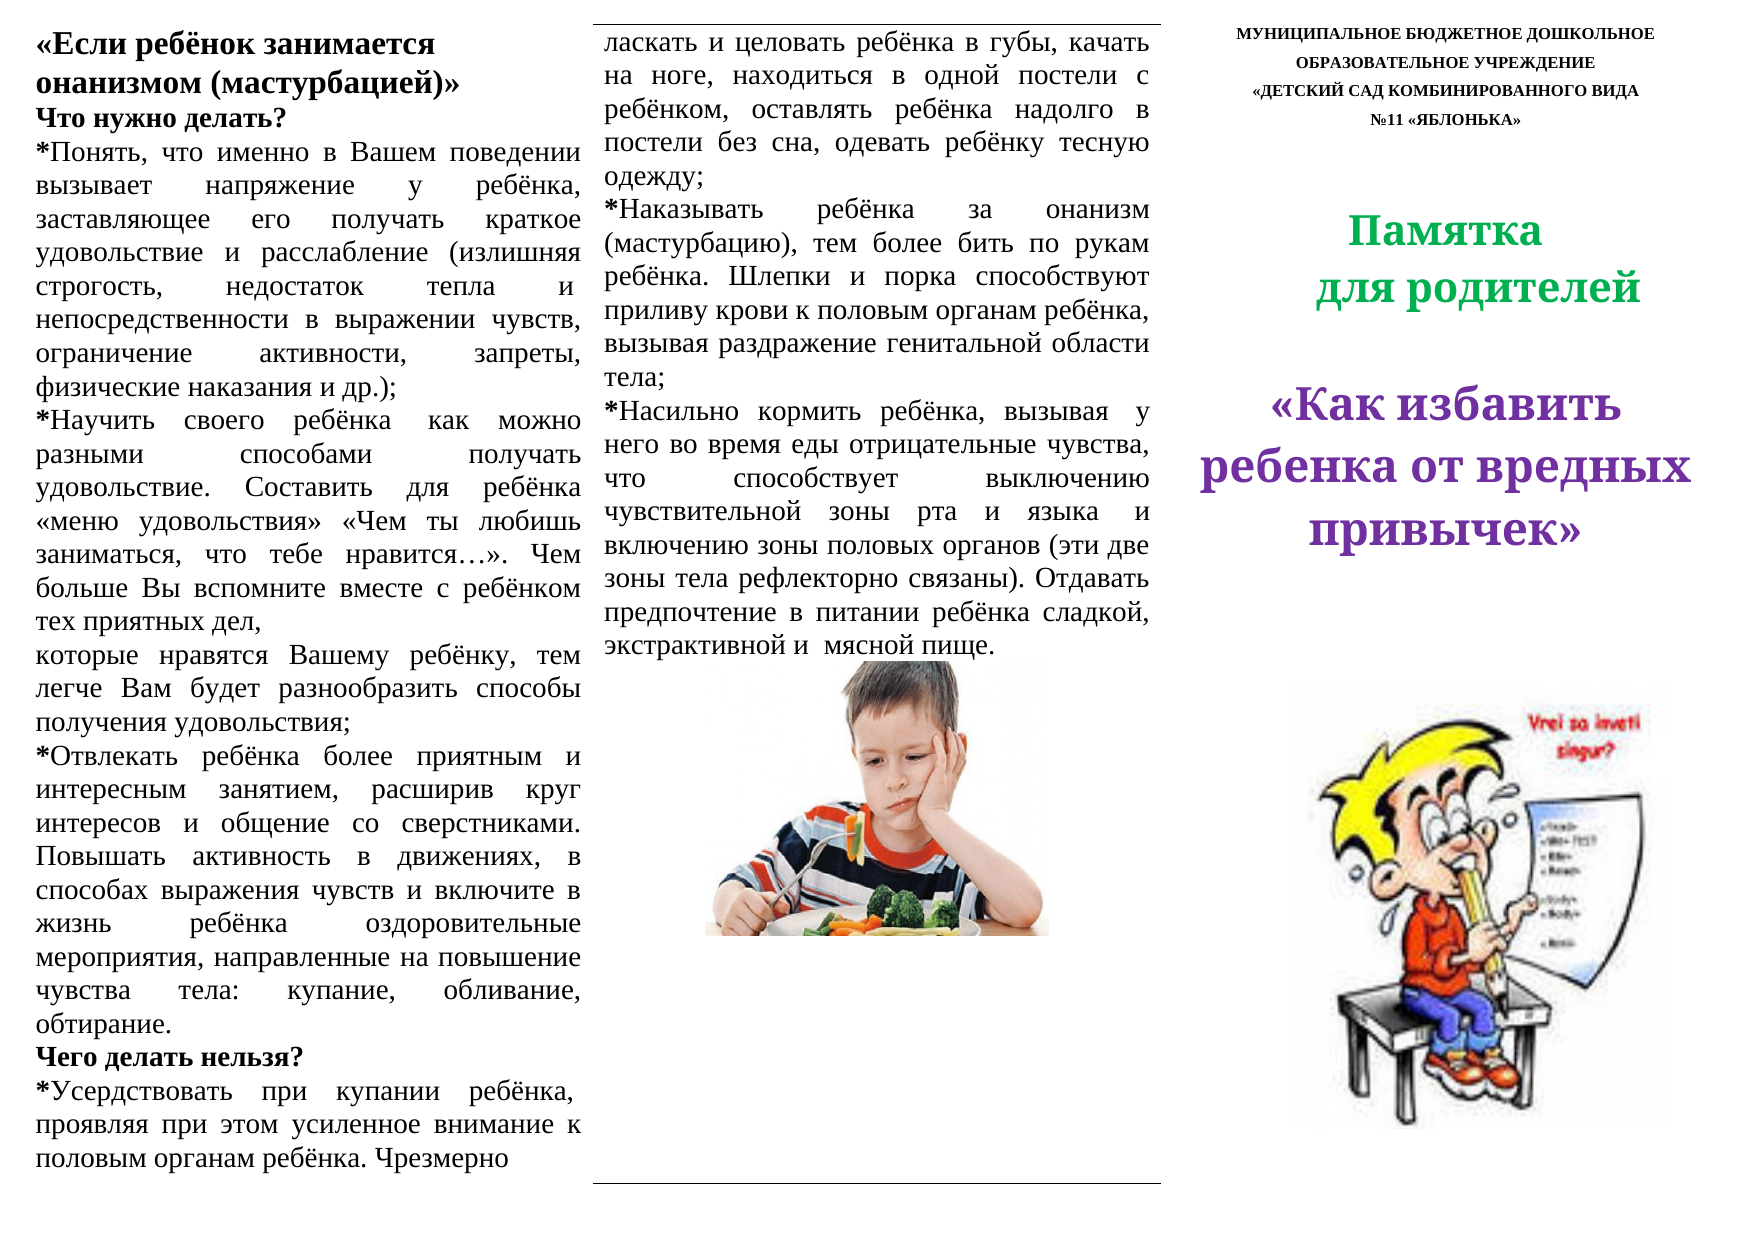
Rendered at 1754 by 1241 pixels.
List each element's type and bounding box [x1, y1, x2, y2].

picture [705, 661, 1049, 936]
table_cell [24, 24, 593, 1182]
picture [1288, 681, 1683, 1129]
table_cell [593, 25, 1161, 1182]
table_cell [1161, 24, 1730, 1182]
